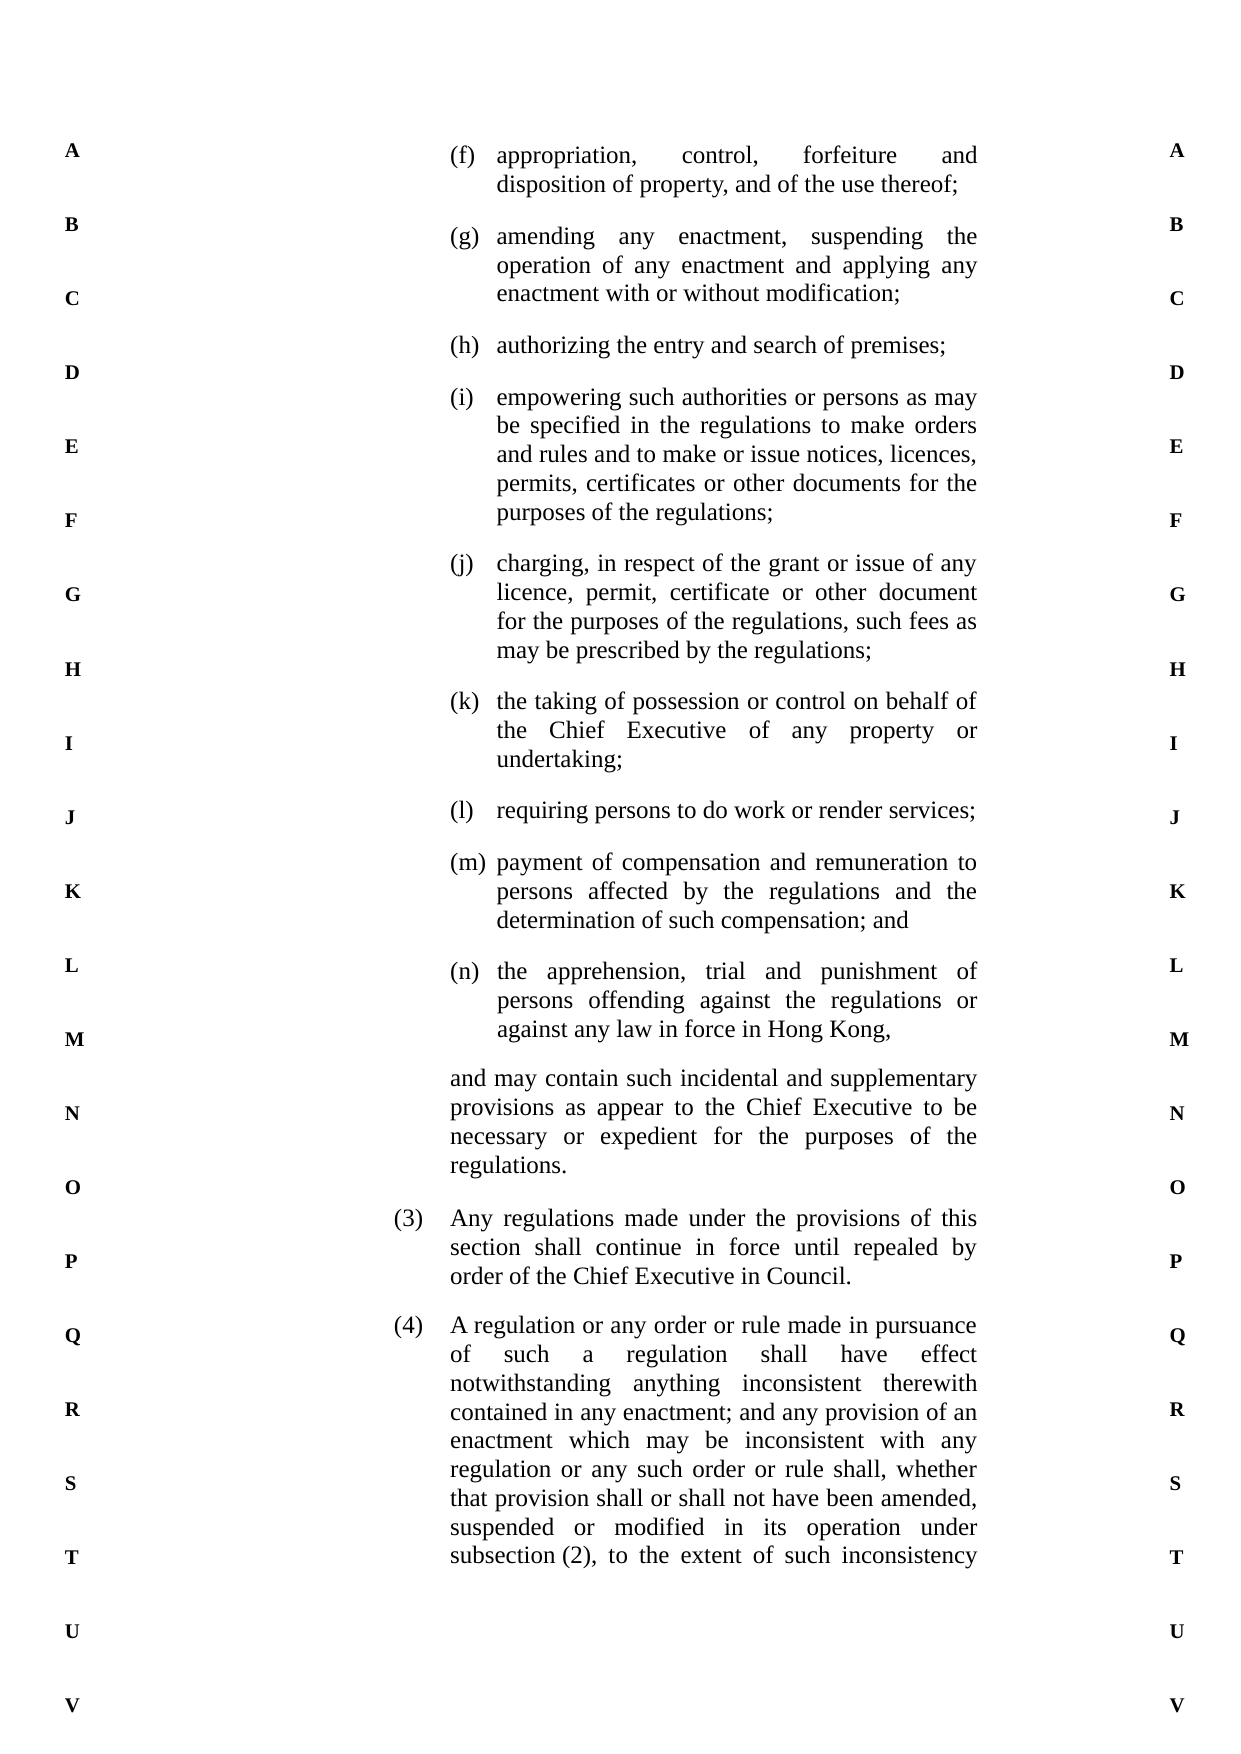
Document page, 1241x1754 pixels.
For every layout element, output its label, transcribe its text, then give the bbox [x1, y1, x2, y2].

text (3) Any regulations made under the provisions of this section shall continue in force until repealed by order of the Chief Executive in Council. [394, 1203, 978, 1290]
text (j) charging, in respect of the grant or issue of any licence, permit, certificate or other document for the purposes of the regulations, such fees as may be prescribed by the regulations; [450, 548, 978, 663]
text (i) empowering such authorities or persons as may be specified in the regulations to make orders and rules and to make or issue notices, licences, permits, certificates or other documents for the purposes of the regulations; [450, 382, 978, 526]
text (n) the apprehension, trial and punishment of persons offending against the regulations or against any law in force in Hong Kong, [450, 956, 978, 1043]
text (f) appropriation, control, forfeiture and disposition of property, and of the use thereof; [450, 141, 978, 198]
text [394, 1311, 978, 1569]
text (k) the taking of possession or control on behalf of the Chief Executive of any property or undertaking; [450, 686, 978, 773]
text (l) requiring persons to do work or render services; [450, 796, 978, 824]
text (g) amending any enactment, suspending the operation of any enactment and applying any enactment with or without modification; [450, 221, 978, 307]
text (h) authorizing the entry and search of premises; [450, 330, 978, 359]
text and may contain such incidental and supplementary provisions as appear to the Chief Executive to be necessary or expedient for the purposes of the regulations. [450, 1063, 978, 1178]
text (m) payment of compensation and remuneration to persons affected by the regulations and the determination of such compensation; and [450, 847, 978, 933]
